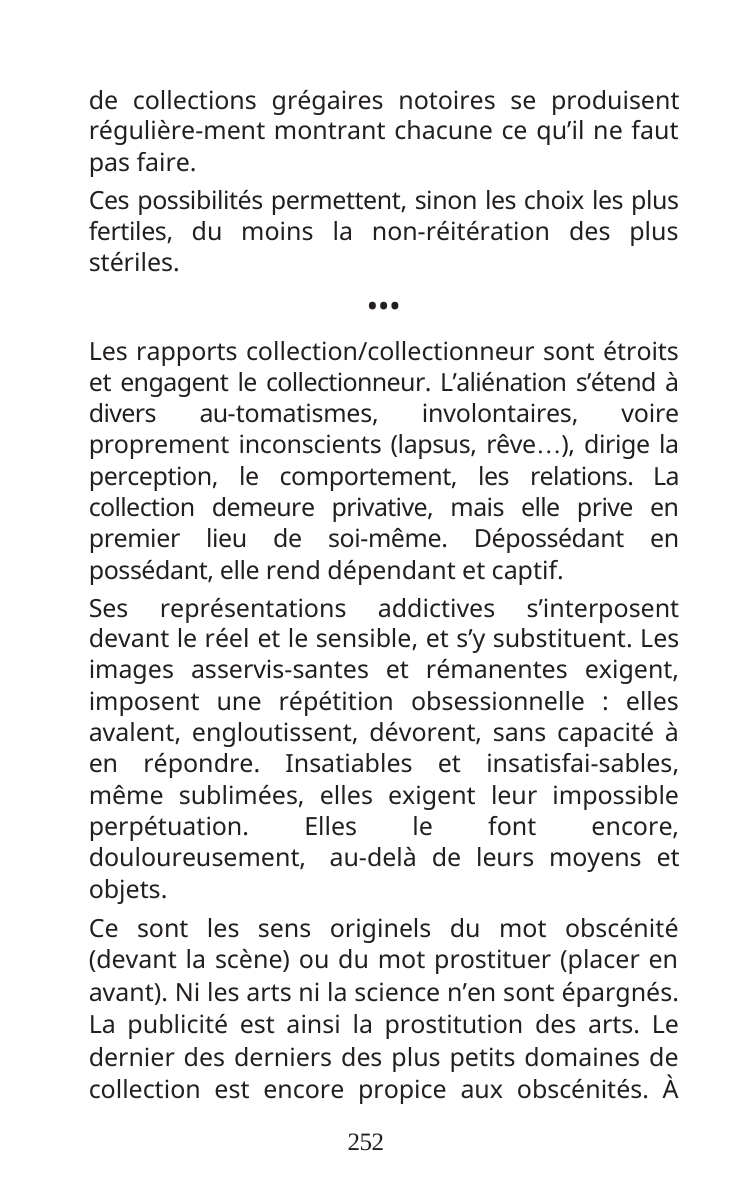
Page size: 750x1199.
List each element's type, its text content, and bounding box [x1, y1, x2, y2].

text Les rapports collection/collectionneur sont étroits et engagent le collectionneur. L’aliénation s’étend à divers au-tomatismes, involontaires, voire proprement inconscients (lapsus, rêve…), dirige la perception, le comportement, les relations. La collection demeure privative, mais elle prive en premier lieu de soi-même. Dépossédant en possédant, elle rend dépendant et captif. [88, 336, 679, 587]
text de collections grégaires notoires se produisent régulière-ment montrant chacune ce qu’il ne faut pas faire. [88, 84, 679, 178]
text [88, 912, 679, 1106]
text ••• [55, 284, 712, 326]
text Ses représentations addictives s’interposent devant le réel et le sensible, et s’y substituent. Les images asservis-santes et rémanentes exigent, imposent une répétition obsessionnelle : elles avalent, engloutissent, dévorent, sans capacité à en répondre. Insatiables et insatisfai-sables, même sublimées, elles exigent leur impossible perpétuation. Elles le font encore, douloureusement, au-delà de leurs moyens et objets. [88, 592, 680, 906]
text Ces possibilités permettent, sinon les choix les plus fertiles, du moins la non-réitération des plus stériles. [88, 184, 679, 279]
